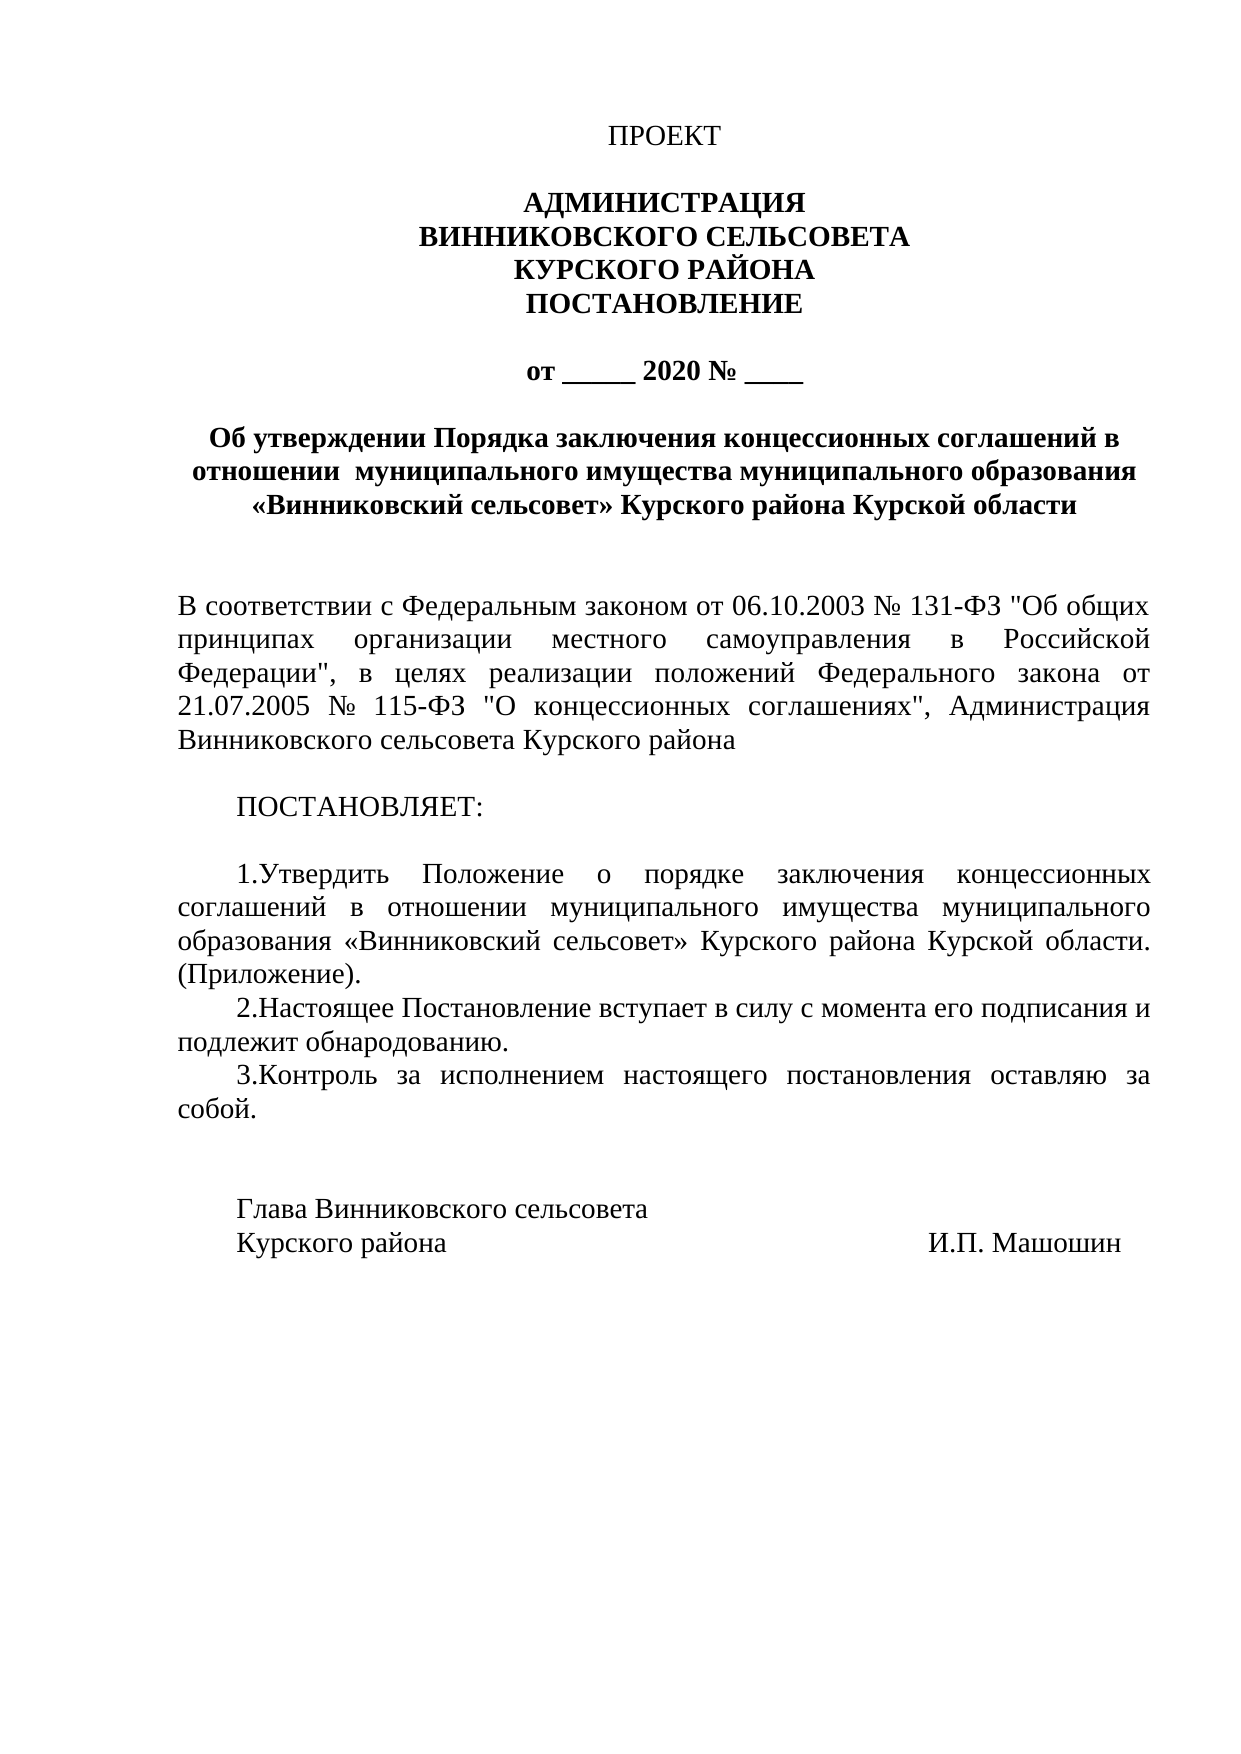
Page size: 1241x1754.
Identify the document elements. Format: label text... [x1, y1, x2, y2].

text В соответствии с Федеральным законом от 06.10.2003 № 131-ФЗ "Об общих принципах организации местного самоуправления в Российской Федерации", в целях реализации положений Федерального закона от 21.07.2005 № 115-ФЗ "О концессионных соглашениях", Администрация Винниковского сельсовета Курского района [177, 554, 1152, 755]
text 1.Утвердить Положение о порядке заключения концессионных соглашений в отношении муниципального имущества муниципального образования «Винниковский сельсовет» Курского района Курской области. (Приложение). [177, 856, 1152, 990]
text ПОСТАНОВЛЯЕТ: [177, 789, 1152, 822]
text ВИННИКОВСКОГО СЕЛЬСОВЕТА [177, 219, 1152, 252]
text Об утверждении Порядка заключения концессионных соглашений в отношении муниципального имущества муниципального образования «Винниковский сельсовет» Курского района Курской области [177, 420, 1152, 521]
text Глава Винниковского сельсовета [177, 1191, 1152, 1225]
text от _____ 2020 № ____ [177, 353, 1152, 386]
text ПОСТАНОВЛЕНИЕ [177, 286, 1152, 319]
text Курского района И.П. Машошин [177, 1225, 1152, 1258]
text 2.Настоящее Постановление вступает в силу с момента его подписания и подлежит обнародованию. [177, 990, 1152, 1057]
text 3.Контроль за исполнением настоящего постановления оставляю за собой. [177, 1057, 1152, 1124]
text КУРСКОГО РАЙОНА [177, 252, 1152, 286]
text ПРОЕКТ [177, 118, 1152, 152]
text АДМИНИСТРАЦИЯ [177, 185, 1152, 219]
